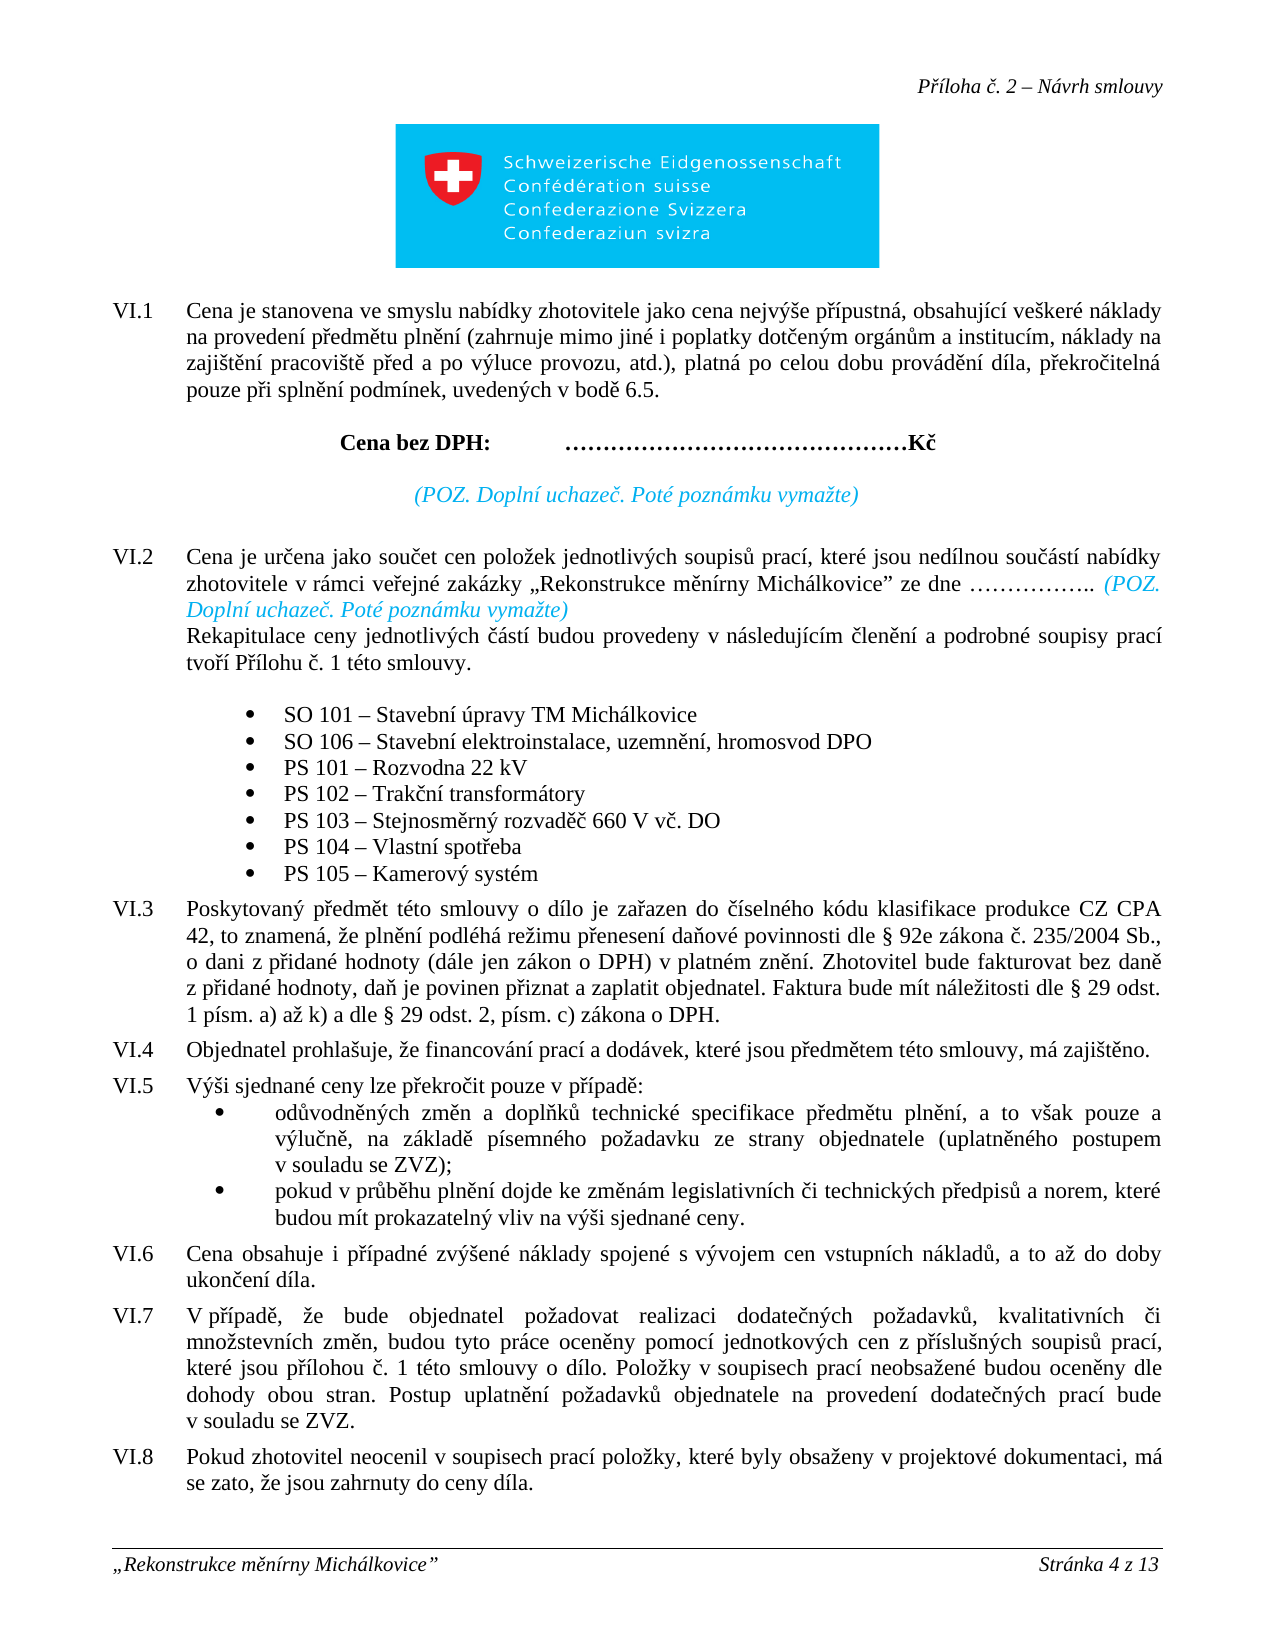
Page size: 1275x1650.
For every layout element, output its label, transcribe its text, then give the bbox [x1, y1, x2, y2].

list PS 103 – Stejnosměrný rozvaděč 660 V vč. DO [246, 807, 1163, 833]
text Cena bez DPH: ………………………………………Kč [112, 428, 1163, 455]
list PS 101 – Rozvodna 22 kV [246, 754, 1163, 781]
text Rekapitulace ceny jednotlivých částí budou provedeny v následujícím členění a podrobné soupisy prací tvoří Přílohu č. 1 této smlouvy. [186, 622, 1163, 675]
list Objednatel prohlašuje, že financování prací a dodávek, které jsou předmětem této smlouvy, má zajištěno. [112, 1036, 1163, 1063]
list Pokud zhotovitel neocenil v soupisech prací položky, které byly obsaženy v projektové dokumentaci, má se zato, že jsou zahrnuty do ceny díla. [112, 1443, 1163, 1496]
list Cena obsahuje i případné zvýšené náklady spojené s vývojem cen vstupních nákladů, a to až do doby ukončení díla. [112, 1240, 1163, 1292]
picture [425, 153, 481, 205]
text (POZ. Doplní uchazeč. Poté poznámku vymažte) [112, 481, 1163, 508]
list SO 101 – Stavební úpravy TM Michálkovice [246, 701, 1163, 728]
list pokud v průběhu plnění dojde ke změnám legislativních či technických předpisů a norem, které budou mít prokazatelný vliv na výši sjednané ceny. [216, 1178, 1163, 1230]
list Cena je určena jako součet cen položek jednotlivých soupisů prací, které jsou nedílnou součástí nabídky zhotovitele v rámci veřejné zakázky „Rekonstrukce měnírny Michálkovice” ze dne …………….. (POZ. Doplní uchazeč. Poté poznámku vymažte) [112, 543, 1163, 622]
list Cena je stanovena ve smyslu nabídky zhotovitele jako cena nejvýše přípustná, obsahující veškeré náklady na provedení předmětu plnění (zahrnuje mimo jiné i poplatky dotčeným orgánům a institucím, náklady na zajištění pracoviště před a po výluce provozu, atd.), platná po celou dobu provádění díla, překročitelná pouze při splnění podmínek, uvedených v bodě 6.5. [112, 297, 1163, 402]
list odůvodněných změn a doplňků technické specifikace předmětu plnění, a to však pouze a výlučně, na základě písemného požadavku ze strany objednatele (uplatněného postupem v souladu se ZVZ); [216, 1098, 1163, 1178]
list PS 105 – Kamerový systém [246, 859, 1163, 886]
list Výši sjednané ceny lze překročit pouze v případě: [112, 1072, 1163, 1098]
list PS 104 – Vlastní spotřeba [246, 833, 1163, 859]
list Poskytovaný předmět této smlouvy o dílo je zařazen do číselného kódu klasifikace produkce CZ CPA 42, to znamená, že plnění podléhá režimu přenesení daňové povinnosti dle § 92e zákona č. 235/2004 Sb., o dani z přidané hodnoty (dále jen zákon o DPH) v platném znění. Zhotovitel bude fakturovat bez daně z přidané hodnoty, daň je povinen přiznat a zaplatit objednatel. Faktura bude mít náležitosti dle § 29 odst. 1 písm. a) až k) a dle § 29 odst. 2, písm. c) zákona o DPH. [112, 895, 1163, 1027]
list V případě, že bude objednatel požadovat realizaci dodatečných požadavků, kvalitativních či množstevních změn, budou tyto práce oceněny pomocí jednotkových cen z příslušných soupisů prací, které jsou přílohou č. 1 této smlouvy o dílo. Položky v soupisech prací neobsažené budou oceněny dle dohody obou stran. Postup uplatnění požadavků objednatele na provedení dodatečných prací bude v souladu se ZVZ. [112, 1302, 1163, 1433]
list SO 106 – Stavební elektroinstalace, uzemnění, hromosvod DPO [246, 728, 1163, 754]
list PS 102 – Trakční transformátory [246, 781, 1163, 807]
